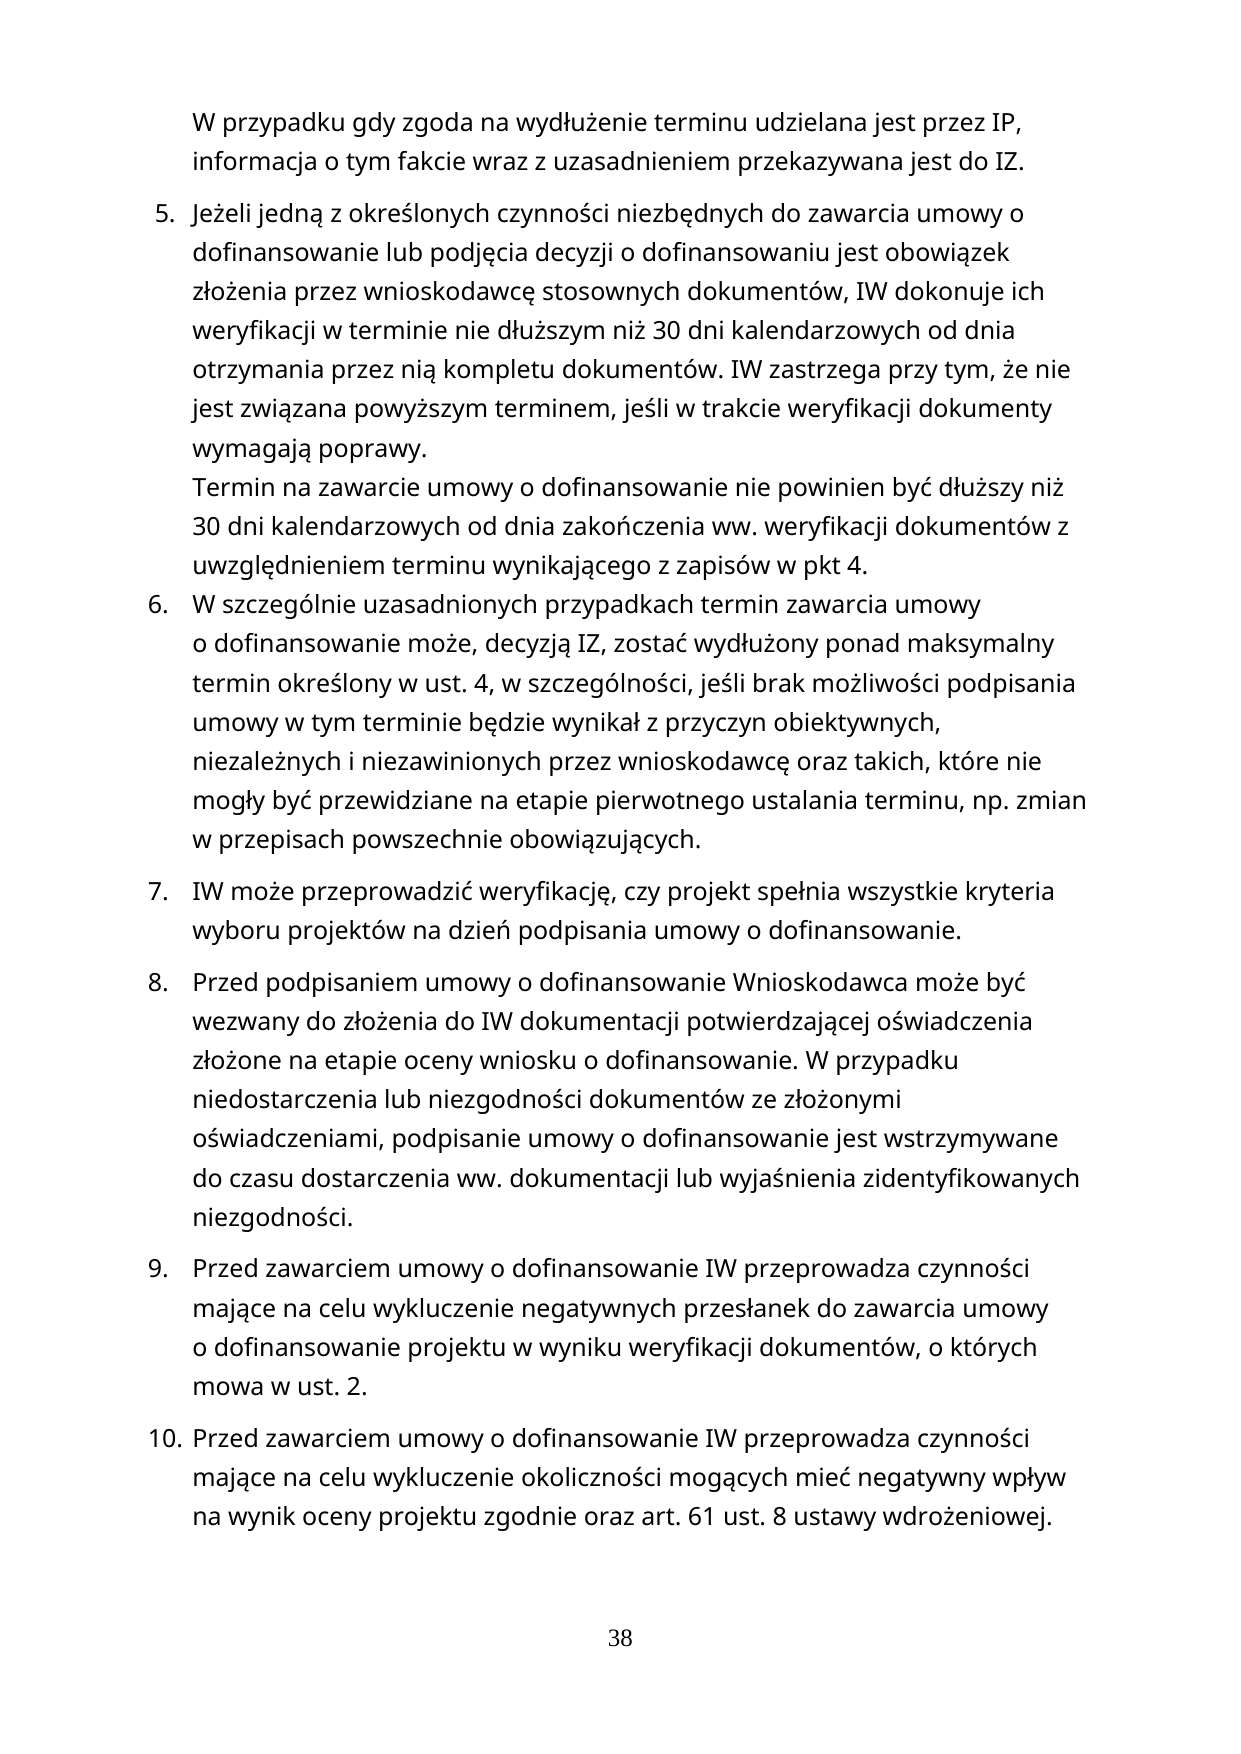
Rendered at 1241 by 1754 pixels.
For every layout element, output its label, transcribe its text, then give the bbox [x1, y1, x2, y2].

list W przypadku gdy zgoda na wydłużenie terminu udzielana jest przez IP, informacja o tym fakcie wraz z uzasadnieniem przekazywana jest do IZ. [192, 104, 1092, 178]
list W szczególnie uzasadnionych przypadkach termin zawarcia umowy o dofinansowanie może, decyzją IZ, zostać wydłużony ponad maksymalny termin określony w ust. 4, w szczególności, jeśli brak możliwości podpisania umowy w tym terminie będzie wynikał z przyczyn obiektywnych, niezależnych i niezawinionych przez wnioskodawcę oraz takich, które nie mogły być przewidziane na etapie pierwotnego ustalania terminu, np. zmian w przepisach powszechnie obowiązujących. [148, 587, 1092, 856]
list Przed podpisaniem umowy o dofinansowanie Wnioskodawca może być wezwany do złożenia do IW dokumentacji potwierdzającej oświadczenia złożone na etapie oceny wniosku o dofinansowanie. W przypadku niedostarczenia lub niezgodności dokumentów ze złożonymi oświadczeniami, podpisanie umowy o dofinansowanie jest wstrzymywane do czasu dostarczenia ww. dokumentacji lub wyjaśnienia zidentyfikowanych niezgodności. [148, 964, 1092, 1233]
list Przed zawarciem umowy o dofinansowanie IW przeprowadza czynności mające na celu wykluczenie negatywnych przesłanek do zawarcia umowy o dofinansowanie projektu w wyniku weryfikacji dokumentów, o których mowa w ust. 2. [148, 1251, 1092, 1403]
list Termin na zawarcie umowy o dofinansowanie nie powinien być dłuższy niż 30 dni kalendarzowych od dnia zakończenia ww. weryfikacji dokumentów z uwzględnieniem terminu wynikającego z zapisów w pkt 4. [192, 469, 1092, 582]
list Jeżeli jedną z określonych czynności niezbędnych do zawarcia umowy o dofinansowanie lub podjęcia decyzji o dofinansowaniu jest obowiązek złożenia przez wnioskodawcę stosownych dokumentów, IW dokonuje ich weryfikacji w terminie nie dłuższym niż 30 dni kalendarzowych od dnia otrzymania przez nią kompletu dokumentów. IW zastrzega przy tym, że nie jest związana powyższym terminem, jeśli w trakcie weryfikacji dokumenty wymagają poprawy. [154, 195, 1092, 464]
list Przed zawarciem umowy o dofinansowanie IW przeprowadza czynności mające na celu wykluczenie okoliczności mogących mieć negatywny wpływ na wynik oceny projektu zgodnie oraz art. 61 ust. 8 ustawy wdrożeniowej. [148, 1420, 1092, 1533]
list IW może przeprowadzić weryfikację, czy projekt spełnia wszystkie kryteria wyboru projektów na dzień podpisania umowy o dofinansowanie. [148, 873, 1092, 947]
